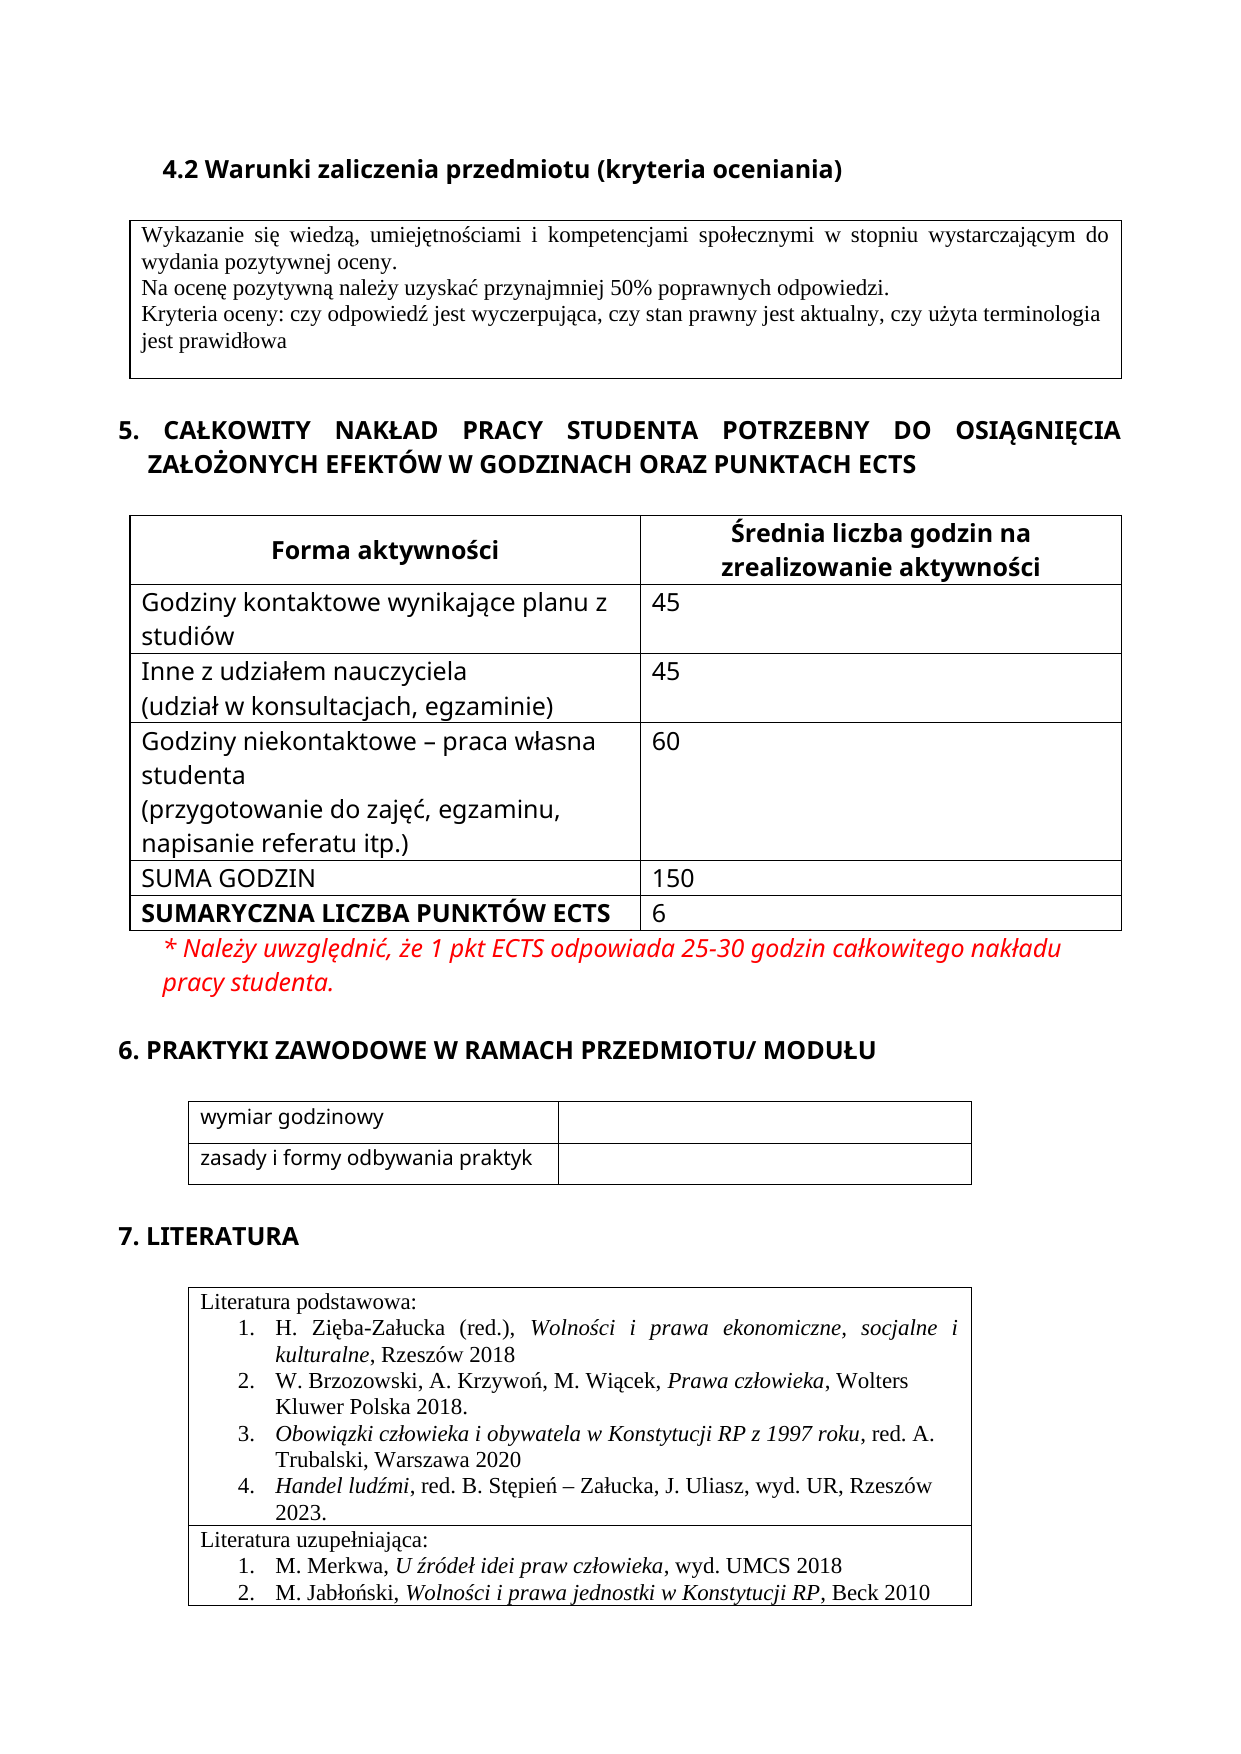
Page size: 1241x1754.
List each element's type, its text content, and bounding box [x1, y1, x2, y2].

text 5. CAŁKOWITY NAKŁAD PRACY STUDENTA POTRZEBNY DO OSIĄGNIĘCIA ZAŁOŻONYCH EFEKTÓW W GODZINACH ORAZ PUNKTACH ECTS [118, 412, 1122, 481]
text 6. PRAKTYKI ZAWODOWE W RAMACH PRZEDMIOTU/ MODUŁU [118, 1033, 1122, 1067]
table_header Średnia liczba godzin na zrealizowanie aktywności [641, 516, 1121, 584]
table_cell Godziny niekontaktowe – praca własna studenta (przygotowanie do zajęć, egzaminu, napisanie referatu itp.) [131, 723, 640, 859]
text * Należy uwzględnić, że 1 pkt ECTS odpowiada 25-30 godzin całkowitego nakładu pracy studenta. [162, 931, 1122, 999]
table_cell zasady i formy odbywania praktyk [189, 1144, 558, 1184]
table_cell Godziny kontaktowe wynikające planu z studiów [131, 585, 640, 653]
table_cell [559, 1144, 971, 1184]
table_cell 6 [641, 896, 1121, 930]
table_cell SUMARYCZNA LICZBA PUNKTÓW ECTS [131, 896, 640, 930]
table_cell 45 [641, 585, 1121, 653]
table_cell 45 [641, 654, 1121, 722]
table_cell SUMA GODZIN [131, 861, 640, 894]
table_header Forma aktywności [131, 516, 640, 584]
table_cell Literatura uzupełniająca: M. Merkwa, U źródeł idei praw człowieka, wyd. UMCS 2018 M. Jabłoński, Wolności i prawa jednostki w Konstytucji RP, Beck 2010 [189, 1526, 971, 1605]
table_cell 150 [641, 861, 1121, 894]
table_header Literatura podstawowa: H. Zięba-Załucka (red.), Wolności i prawa ekonomiczne, socjalne i kulturalne, Rzeszów 2018 W. Brzozowski, A. Krzywoń, M. Wiącek, Prawa człowieka, Wolters Kluwer Polska 2018. Obowiązki człowieka i obywatela w Konstytucji RP z 1997 roku, red. A. Trubalski, Warszawa 2020 Handel ludźmi, red. B. Stępień – Załucka, J. Uliasz, wyd. UR, Rzeszów 2023. [189, 1288, 971, 1525]
table_header Wykazanie się wiedzą, umiejętnościami i kompetencjami społecznymi w stopniu wystarczającym do wydania pozytywnej oceny. Na ocenę pozytywną należy uzyskać przynajmniej 50% poprawnych odpowiedzi. Kryteria oceny: czy odpowiedź jest wyczerpująca, czy stan prawny jest aktualny, czy użyta terminologia jest prawidłowa [131, 221, 1121, 377]
table_cell Inne z udziałem nauczyciela (udział w konsultacjach, egzaminie) [131, 654, 640, 722]
table_header [559, 1102, 971, 1142]
text 4.2 Warunki zaliczenia przedmiotu (kryteria oceniania) [162, 152, 1122, 186]
text 7. LITERATURA [118, 1219, 1122, 1253]
table_header wymiar godzinowy [189, 1102, 558, 1142]
table_cell 60 [641, 723, 1121, 859]
